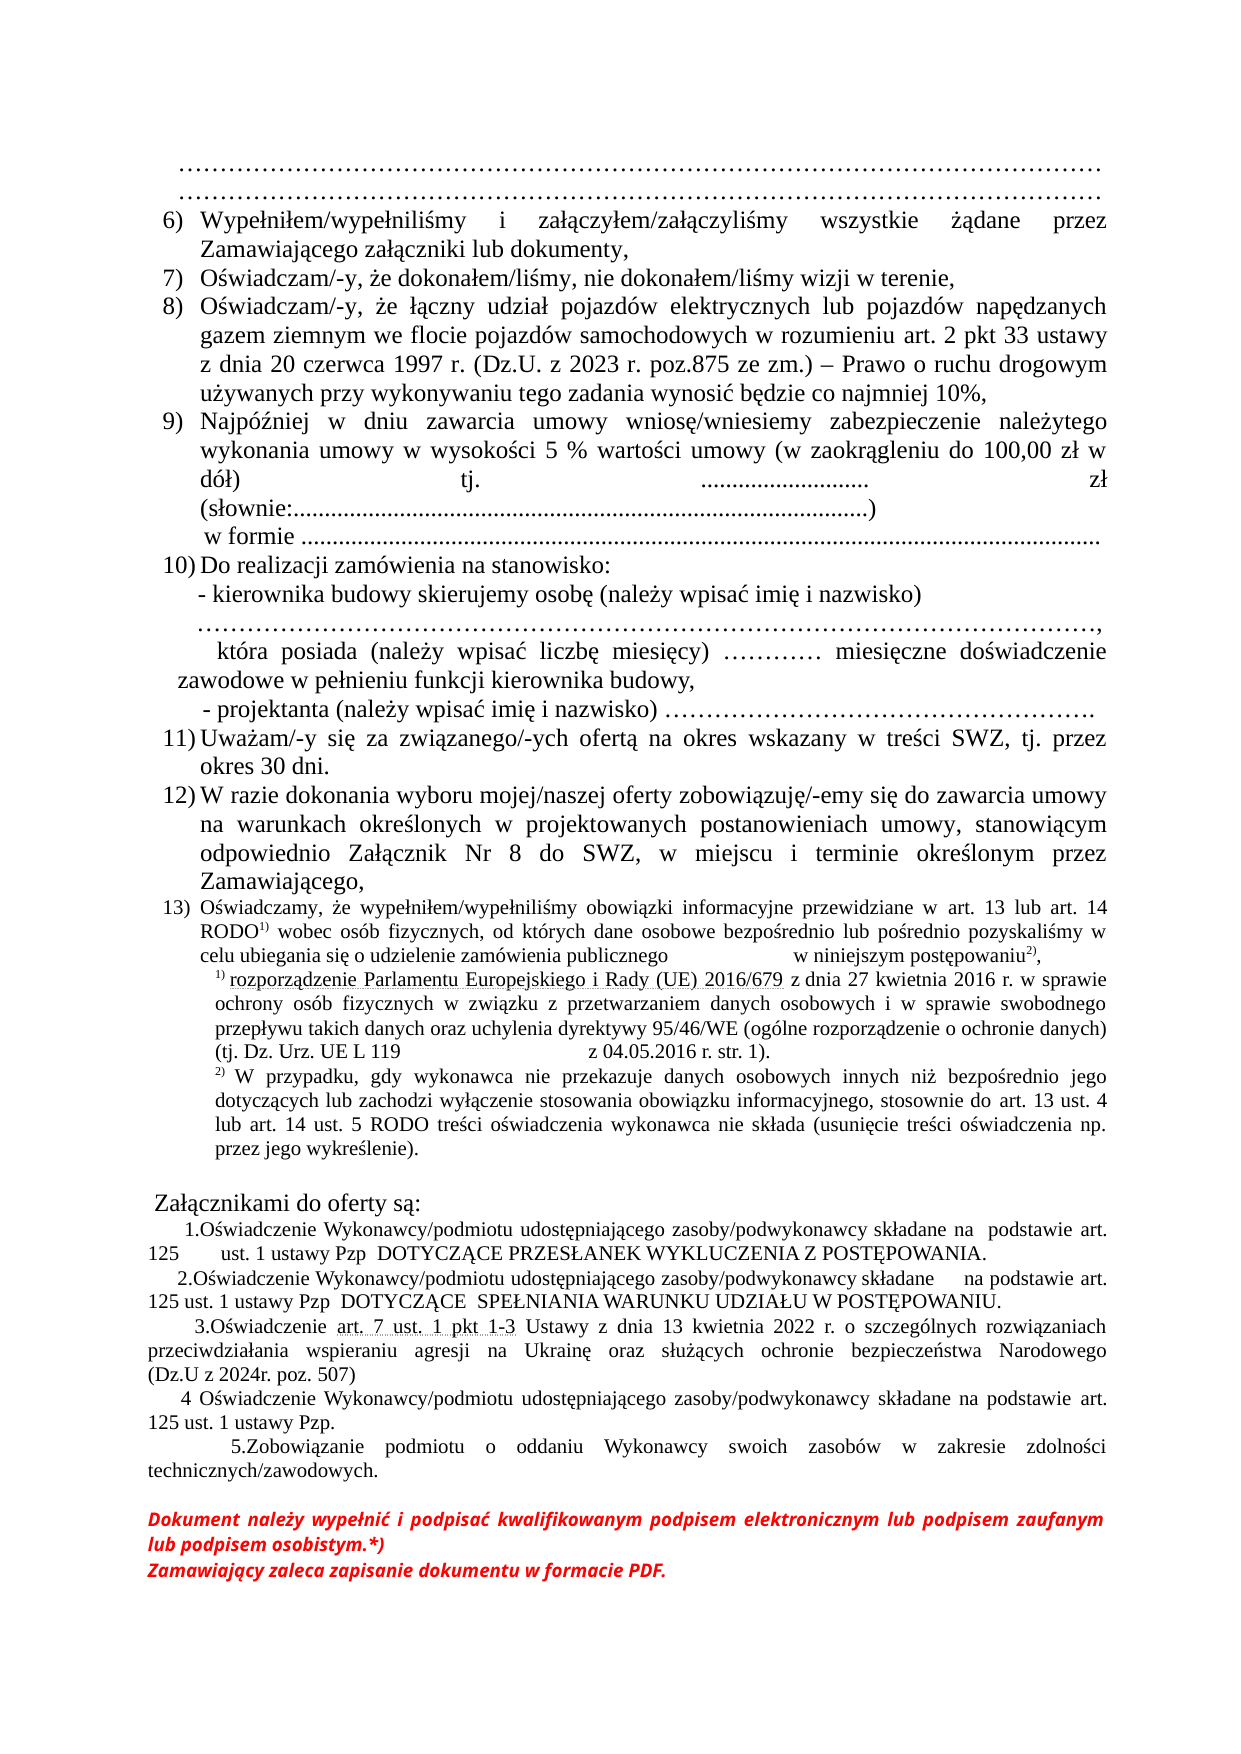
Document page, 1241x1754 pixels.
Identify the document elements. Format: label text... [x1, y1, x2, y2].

text …………………………………………………………………………………………………………………………………………………………………………………………………… [177, 148, 1107, 205]
text 1.Oświadczenie Wykonawcy/podmiotu udostępniającego zasoby/podwykonawcy składane na podstawie art. 125 ust. 1 ustawy Pzp DOTYCZĄCE PRZESŁANEK WYKLUCZENIA Z POSTĘPOWANIA. [148, 1217, 1107, 1265]
list Oświadczam/-y, że dokonałem/liśmy, nie dokonałem/liśmy wizji w terenie, [162, 263, 1107, 291]
text Zamawiający zaleca zapisanie dokumentu w formacie PDF. [148, 1557, 1107, 1583]
list Wypełniłem/wypełniliśmy i załączyłem/załączyliśmy wszystkie żądane przez Zamawiającego załączniki lub dokumenty, [162, 205, 1107, 263]
list Najpóźniej w dniu zawarcia umowy wniosę/wniesiemy zabezpieczenie należytego wykonania umowy w wysokości 5 % wartości umowy (w zaokrągleniu do 100,00 zł w dół) tj. ........................... zł (słownie:............................................................................................) [162, 406, 1107, 521]
list Do realizacji zamówienia na stanowisko: [162, 550, 1107, 579]
text Załącznikami do oferty są: [148, 1188, 1107, 1217]
text Dokument należy wypełnić i podpisać kwalifikowanym podpisem elektronicznym lub podpisem zaufanym lub podpisem osobistym.*) [148, 1506, 1107, 1557]
text która posiada (należy wpisać liczbę miesięcy) ………… miesięczne doświadczenie zawodowe w pełnieniu funkcji kierownika budowy, [177, 636, 1107, 694]
text w formie ................................................................................................................................ [185, 521, 1107, 550]
text 3.Oświadczenie Ustawy z dnia 13 kwietnia 2022 r. o szczególnych rozwiązaniach przeciwdziałania wspieraniu agresji na Ukrainę oraz służących ochronie bezpieczeństwa Narodowego () [148, 1313, 1107, 1386]
list Oświadczamy, że wypełniłem/wypełniliśmy obowiązki informacyjne przewidziane w lub 1) wobec osób fizycznych, od których dane osobowe bezpośrednio lub pośrednio pozyskaliśmy w celu ubiegania się o udzielenie zamówienia publicznego w niniejszym postępowaniu2), [162, 895, 1107, 967]
list 2) W przypadku, gdy wykonawca nie przekazuje danych osobowych innych niż bezpośrednio jego dotyczących lub zachodzi wyłączenie stosowania obowiązku informacyjnego, stosownie do lub treści oświadczenia wykonawca nie składa (usunięcie treści oświadczenia np. przez jego wykreślenie). [215, 1063, 1107, 1160]
text 4 Oświadczenie Wykonawcy/podmiotu udostępniającego zasoby/podwykonawcy składane na podstawie . [148, 1386, 1107, 1434]
list Oświadczam/-y, że łączny udział pojazdów elektrycznych lub pojazdów napędzanych gazem ziemnym we flocie pojazdów samochodowych w rozumieniu ustawy z dnia 20 czerwca 1997 r. ( ze zm.) – używanych przy wykonywaniu tego zadania wynosić będzie co najmniej 10%, [162, 291, 1107, 406]
text - kierownika budowy skierujemy osobę (należy wpisać imię i nazwisko) [148, 579, 1107, 608]
text - projektanta (należy wpisać imię i nazwisko) ……………………………………………. [177, 694, 1107, 723]
text ………………………………………………………………………………………………, [177, 608, 1107, 636]
list Uważam/-y się za związanego/-ych ofertą na okres wskazany w treści SWZ, tj. przez okres 30 dni. [162, 723, 1107, 780]
text 5.Zobowiązanie podmiotu o oddaniu Wykonawcy swoich zasobów w zakresie zdolności technicznych/zawodowych. [148, 1434, 1107, 1482]
list W razie dokonania wyboru mojej/naszej oferty zobowiązuję/-emy się do zawarcia umowy na warunkach określonych w projektowanych postanowieniach umowy, stanowiącym odpowiednio Załącznik Nr 8 do SWZ, w miejscu i terminie określonym przez Zamawiającego, [162, 780, 1107, 895]
text 1) z dnia 27 kwietnia 2016 r. w sprawie ochrony osób fizycznych w związku z przetwarzaniem danych osobowych i w sprawie swobodnego przepływu takich danych oraz uchylenia dyrektywy 95/46/WE (ogólne rozporządzenie o ochronie danych) (tj. Dz. Urz. UE L 119 z 04.05.2016 r. str. 1). [215, 967, 1107, 1063]
text 2.Oświadczenie Wykonawcy/podmiotu udostępniającego zasoby/podwykonawcy składane na podstawie DOTYCZĄCE SPEŁNIANIA WARUNKU UDZIAŁU W POSTĘPOWANIU. [148, 1265, 1107, 1313]
